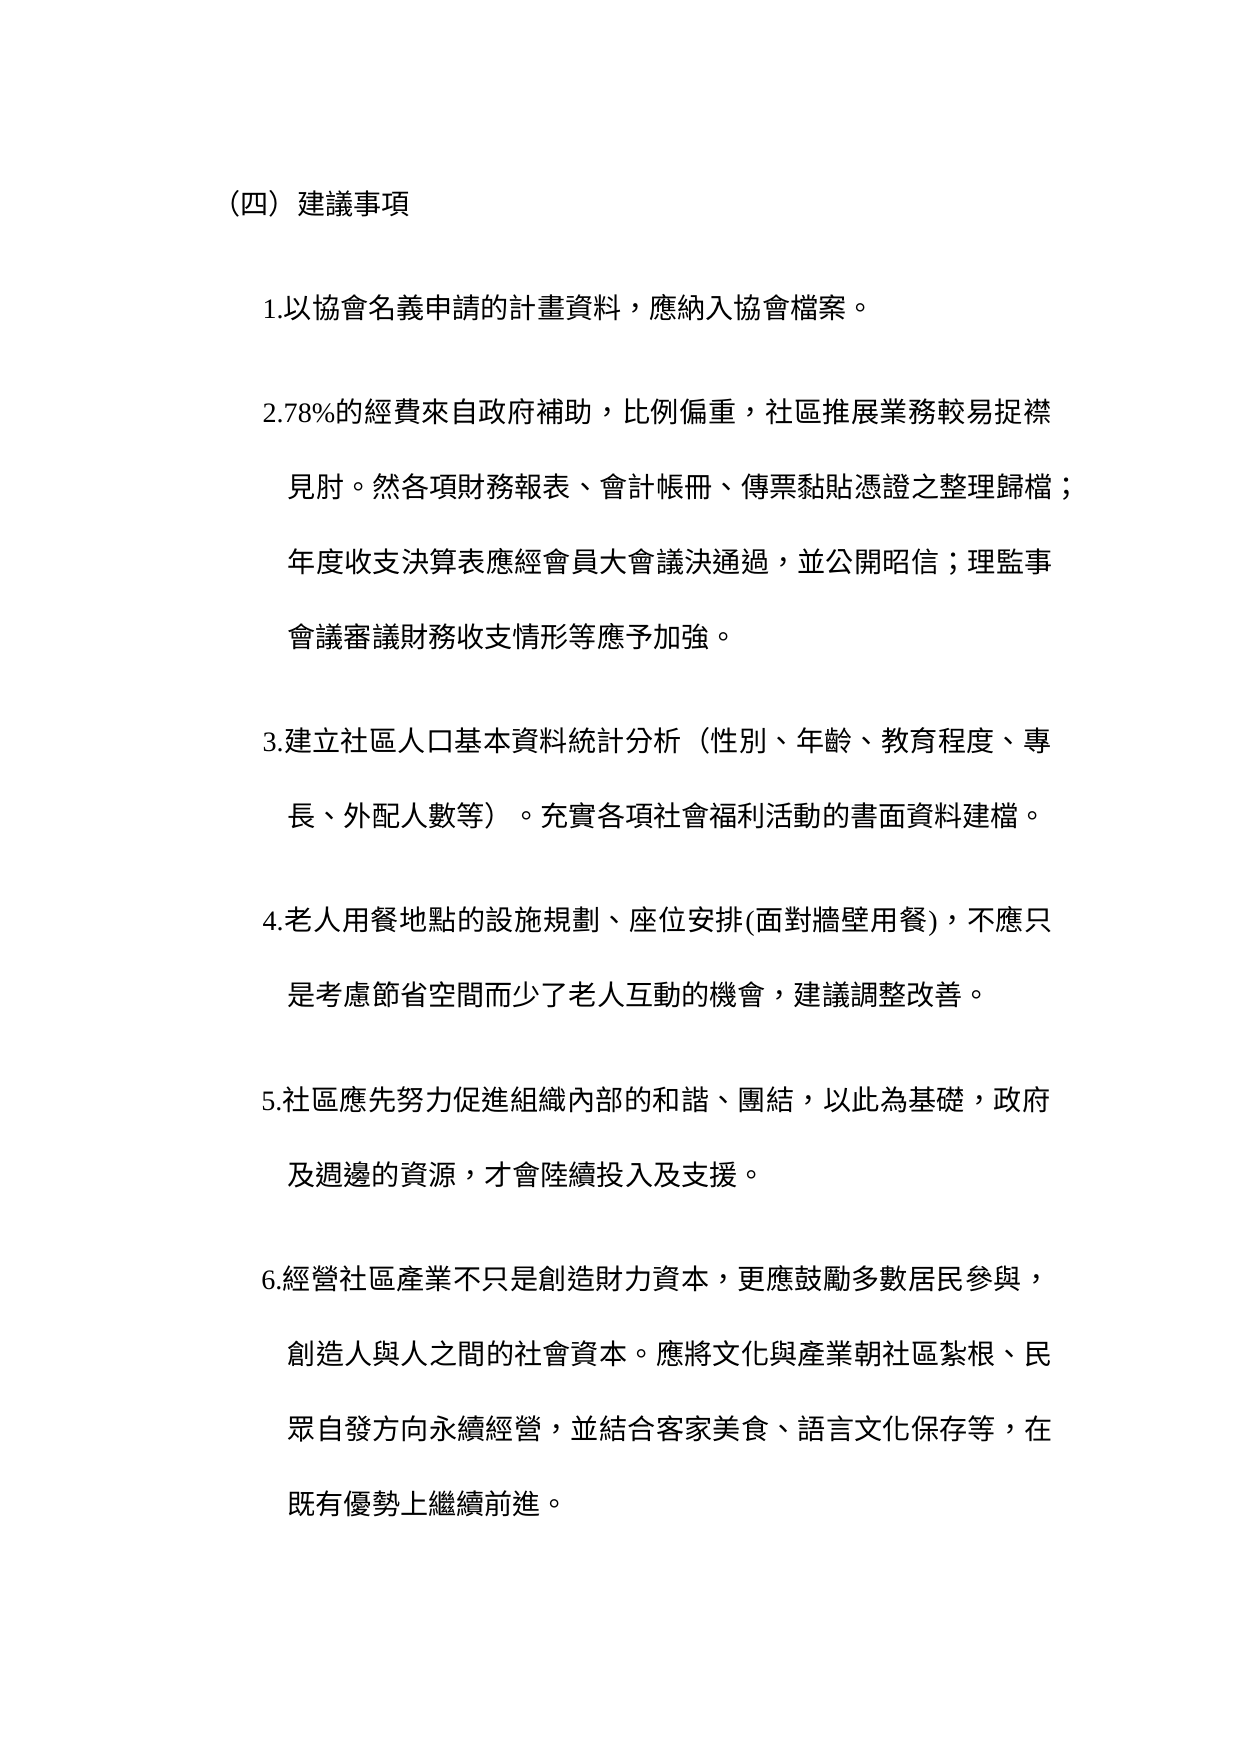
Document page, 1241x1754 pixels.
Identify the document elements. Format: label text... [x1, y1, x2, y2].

text 2.78%的經費來自政府補助，比例偏重，社區推展業務較易捉襟見肘。然各項財務報表、會計帳冊、傳票黏貼憑證之整理歸檔；年度收支決算表應經會員大會議決通過，並公開昭信；理監事會議審議財務收支情形等應予加強。 [262, 373, 1053, 673]
text （四）建議事項 [187, 164, 1053, 239]
text 1.以協會名義申請的計畫資料，應納入協會檔案。 [262, 269, 1053, 344]
text 5.社區應先努力促進組織內部的和諧、團結，以此為基礎，政府及週邊的資源，才會陸續投入及支援。 [261, 1060, 1053, 1210]
text 6.經營社區產業不只是創造財力資本，更應鼓勵多數居民參與，創造人與人之間的社會資本。應將文化與產業朝社區紮根、民眾自發方向永續經營，並結合客家美食、語言文化保存等，在既有優勢上繼續前進。 [261, 1239, 1053, 1539]
text 3.建立社區人口基本資料統計分析（性別、年齡、教育程度、專長、外配人數等）。充實各項社會福利活動的書面資料建檔。 [262, 702, 1053, 852]
text 4.老人用餐地點的設施規劃、座位安排(面對牆壁用餐)，不應只是考慮節省空間而少了老人互動的機會，建議調整改善。 [262, 881, 1053, 1031]
